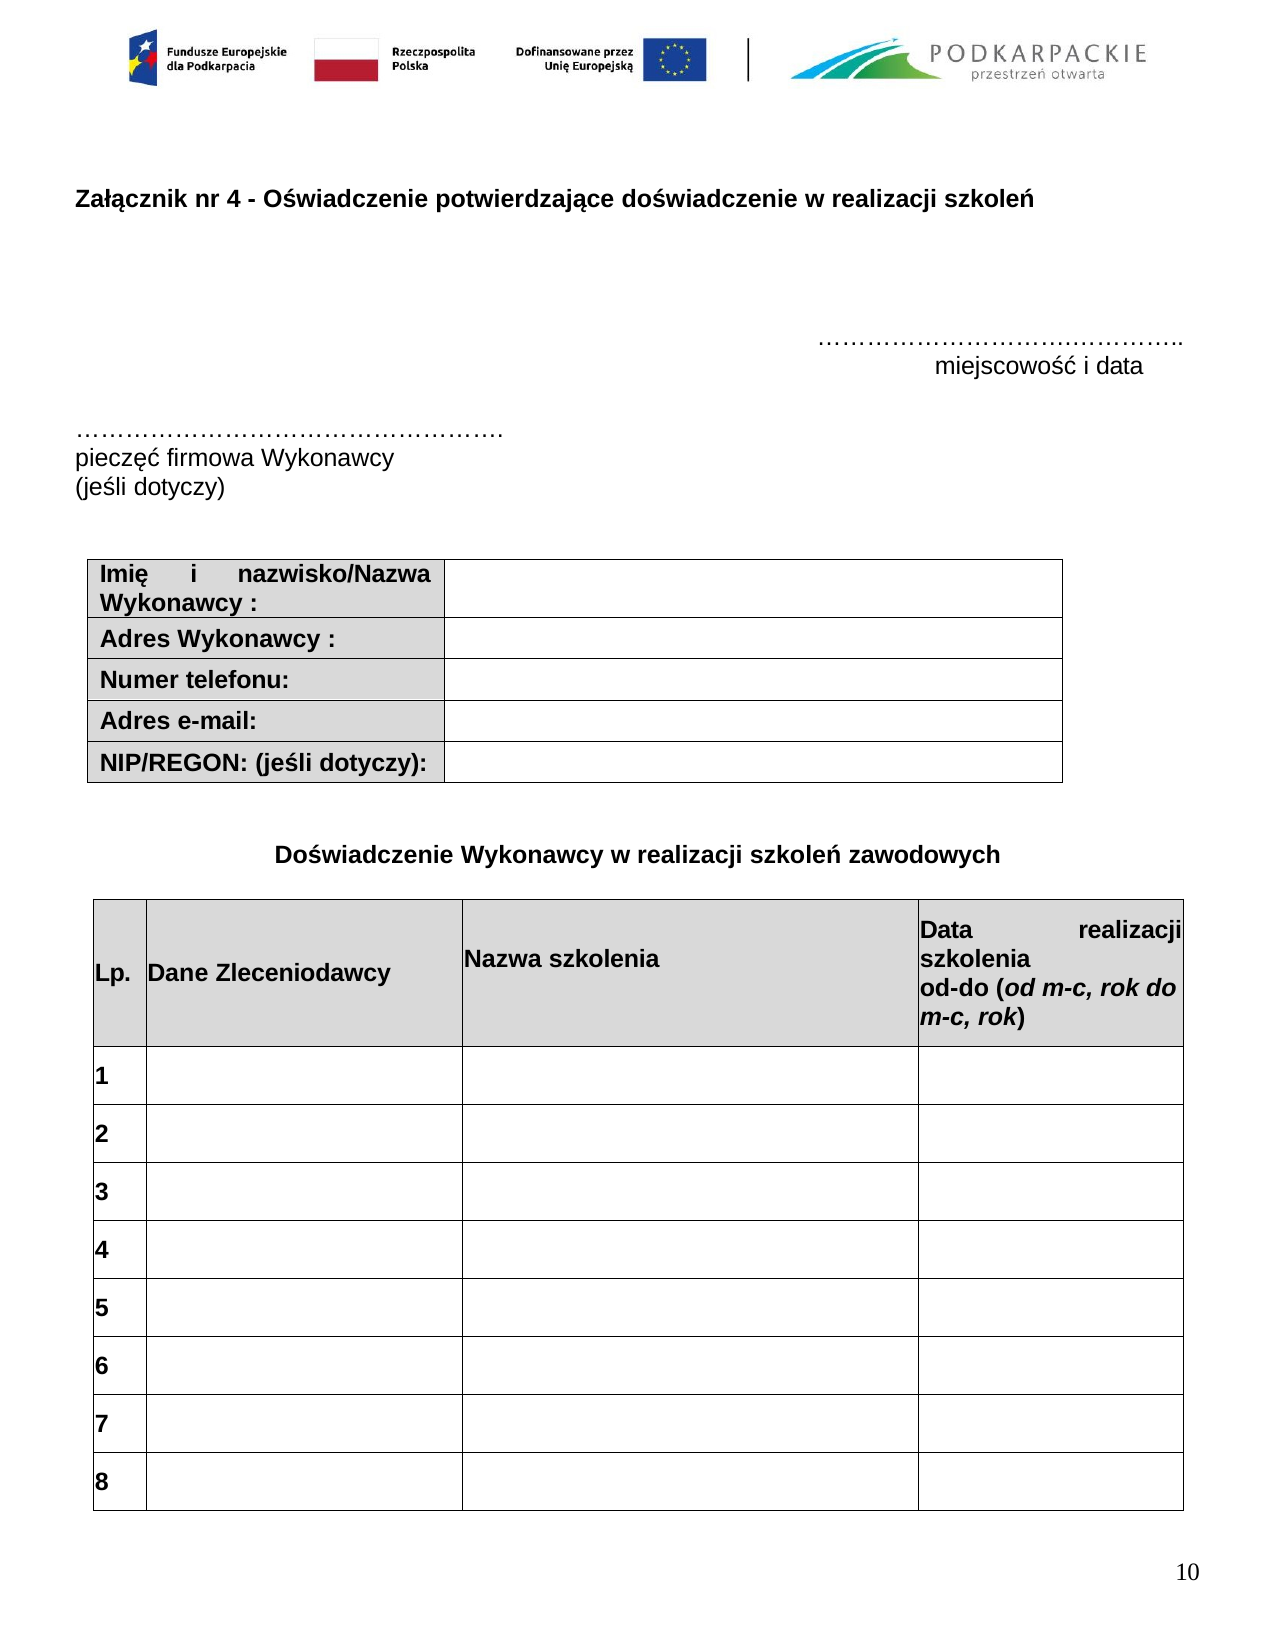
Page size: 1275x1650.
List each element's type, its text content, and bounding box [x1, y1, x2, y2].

table_cell [147, 1453, 462, 1510]
table_cell NIP/REGON: (jeśli dotyczy): [88, 742, 444, 782]
table_cell 6 [94, 1337, 146, 1394]
table_header Lp. [94, 900, 146, 1046]
table_header Imię i nazwisko/Nazwa Wykonawcy : [88, 560, 444, 617]
table_cell 5 [94, 1279, 146, 1336]
table_cell [463, 1105, 918, 1162]
table_cell [463, 1453, 918, 1510]
table_cell [147, 1163, 462, 1220]
table_cell [463, 1337, 918, 1394]
table_header Nazwa szkolenia [463, 900, 918, 1046]
table_cell 4 [94, 1221, 146, 1278]
table_cell [919, 1395, 1183, 1452]
table_cell 3 [94, 1163, 146, 1220]
table_cell [919, 1279, 1183, 1336]
picture [127, 26, 1149, 89]
subtitle Załącznik nr 4 - Oświadczenie potwierdzające doświadczenie w realizacji szkoleń [75, 184, 1275, 213]
table_cell [147, 1279, 462, 1336]
text ……………………………………………. pieczęć firmowa Wykonawcy [75, 414, 586, 472]
table_cell [147, 1105, 462, 1162]
table_header Data realizacji szkolenia od-do (od m-c, rok do m-c, rok) [919, 900, 1183, 1046]
text miejscowość i data [934, 351, 1275, 380]
table_cell 8 [94, 1453, 146, 1510]
table_cell [147, 1221, 462, 1278]
table_cell [445, 701, 1062, 741]
table_header Dane Zleceniodawcy [147, 900, 462, 1046]
table_cell [463, 1163, 918, 1220]
subtitle Doświadczenie Wykonawcy w realizacji szkoleń zawodowych [40, 840, 1235, 869]
table_cell [919, 1453, 1183, 1510]
table_header [445, 560, 1062, 617]
table_cell 1 [94, 1047, 146, 1104]
table_cell [919, 1337, 1183, 1394]
table_cell [147, 1395, 462, 1452]
table_cell [463, 1395, 918, 1452]
text (jeśli dotyczy) [75, 472, 1275, 500]
table_cell Adres e-mail: [88, 701, 444, 741]
text ………………………….………….. [816, 322, 1275, 351]
table_cell [463, 1279, 918, 1336]
table_cell 7 [94, 1395, 146, 1452]
table_cell [445, 618, 1062, 658]
table_cell [147, 1047, 462, 1104]
table_cell [919, 1105, 1183, 1162]
table_cell 2 [94, 1105, 146, 1162]
table_cell [919, 1163, 1183, 1220]
table_cell [463, 1221, 918, 1278]
table_cell [919, 1221, 1183, 1278]
table_cell Adres Wykonawcy : [88, 618, 444, 658]
table_cell [463, 1047, 918, 1104]
table_cell [919, 1047, 1183, 1104]
table_cell [445, 742, 1062, 782]
table_cell Numer telefonu: [88, 659, 444, 699]
table_cell [445, 659, 1062, 699]
table_cell [147, 1337, 462, 1394]
